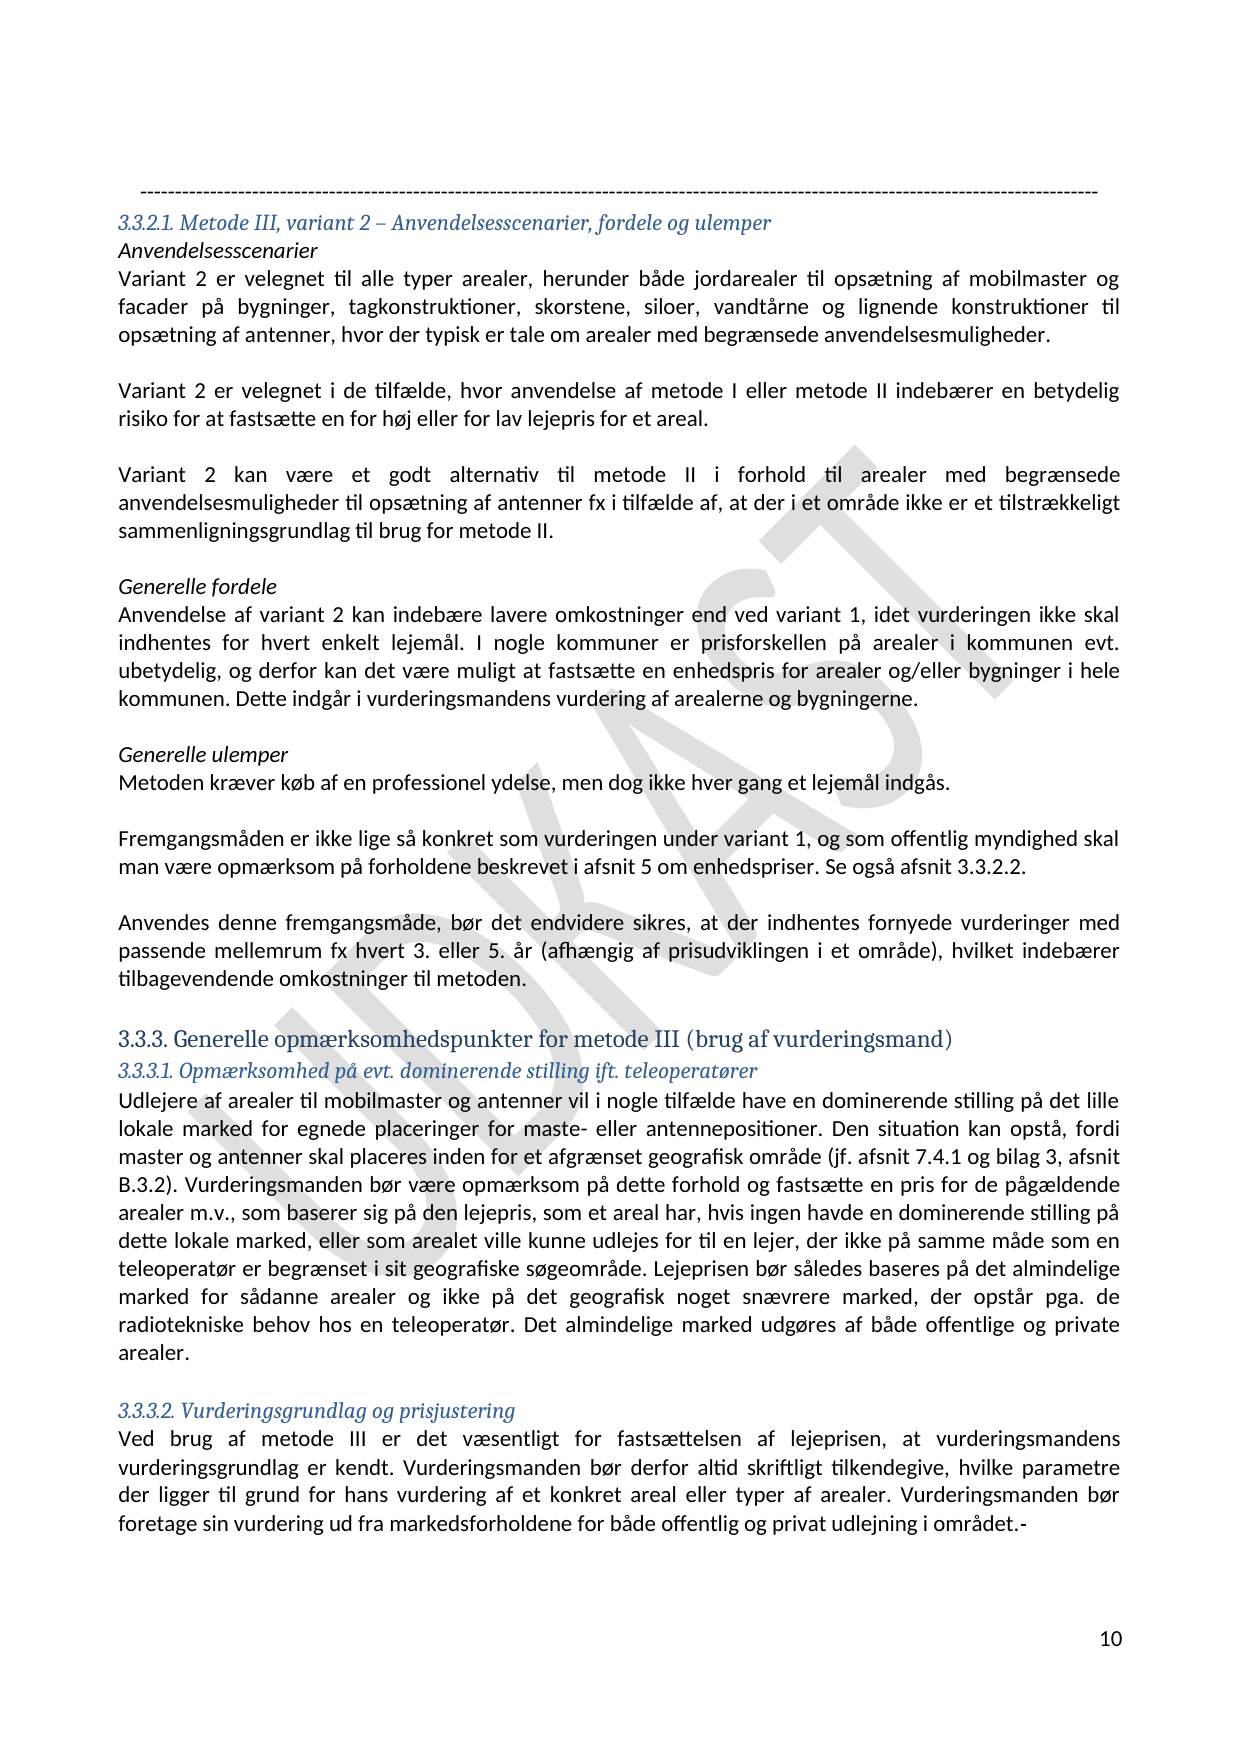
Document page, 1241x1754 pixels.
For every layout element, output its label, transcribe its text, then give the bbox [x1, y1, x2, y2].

text Variant 2 er velegnet i de tilfælde, hvor anvendelse af metode I eller metode II indebærer en betydelig risiko for at fastsætte en for høj eller for lav lejepris for et areal. [118, 376, 1122, 432]
text Generelle ulemper [118, 740, 1122, 768]
subtitle 3.3.2.1. Metode III, variant 2 – Anvendelsesscenarier, fordele og ulemper [118, 209, 1122, 236]
text Variant 2 kan være et godt alternativ til metode II i forhold til arealer med begrænsede anvendelsesmuligheder til opsætning af antenner fx i tilfælde af, at der i et område ikke er et tilstrækkeligt sammenligningsgrundlag til brug for metode II. [118, 460, 1122, 544]
text Generelle fordele [118, 572, 1122, 600]
text Anvendelse af variant 2 kan indebære lavere omkostninger end ved variant 1, idet vurderingen ikke skal indhentes for hvert enkelt lejemål. I nogle kommuner er prisforskellen på arealer i kommunen evt. ubetydelig, og derfor kan det være muligt at fastsætte en enhedspris for arealer og/eller bygninger i hele kommunen. Dette indgår i vurderingsmandens vurdering af arealerne og bygningerne. [118, 600, 1122, 712]
text Metoden kræver køb af en professionel ydelse, men dog ikke hver gang et lejemål indgås. [118, 768, 1122, 796]
subtitle 3.3.3.1. Opmærksomhed på evt. dominerende stilling ift. teleoperatører [118, 1057, 1122, 1084]
text Udlejere af arealer til mobilmaster og antenner vil i nogle tilfælde have en dominerende stilling på det lille lokale marked for egnede placeringer for maste- eller antennepositioner. Den situation kan opstå, fordi master og antenner skal placeres inden for et afgrænset geografisk område (jf. afsnit 7.4.1 og bilag 3, afsnit B.3.2). Vurderingsmanden bør være opmærksom på dette forhold og fastsætte en pris for de pågældende arealer m.v., som baserer sig på den lejepris, som et areal har, hvis ingen havde en dominerende stilling på dette lokale marked, eller som arealet ville kunne udlejes for til en lejer, der ikke på samme måde som en teleoperatør er begrænset i sit geografiske søgeområde. Lejeprisen bør således baseres på det almindelige marked for sådanne arealer og ikke på det geografisk noget snævrere marked, der opstår pga. de radiotekniske behov hos en teleoperatør. Det almindelige marked udgøres af både offentlige og private arealer. [118, 1086, 1122, 1366]
text ----------------------------------------------------------------------------------------------------------------------------------------- [118, 177, 1122, 205]
text Ved brug af metode III er det væsentligt for fastsættelsen af lejeprisen, at vurderingsmandens vurderingsgrundlag er kendt. Vurderingsmanden bør derfor altid skriftligt tilkendegive, hvilke parametre der ligger til grund for hans vurdering af et konkret areal eller typer af arealer. Vurderingsmanden bør foretage sin vurdering ud fra markedsforholdene for både offentlig og privat udlejning i området. [118, 1424, 1122, 1537]
text Fremgangsmåden er ikke lige så konkret som vurderingen under variant 1, og som offentlig myndighed skal man være opmærksom på forholdene beskrevet i afsnit 5 om enhedspriser. Se også afsnit 3.3.2.2. [118, 824, 1122, 880]
text Anvendes denne fremgangsmåde, bør det endvidere sikres, at der indhentes fornyede vurderinger med passende mellemrum fx hvert 3. eller 5. år (afhængig af prisudviklingen i et område), hvilket indebærer tilbagevendende omkostninger til metoden. [118, 908, 1122, 992]
text Variant 2 er velegnet til alle typer arealer, herunder både jordarealer til opsætning af mobilmaster og facader på bygninger, tagkonstruktioner, skorstene, siloer, vandtårne og lignende konstruktioner til opsætning af antenner, hvor der typisk er tale om arealer med begrænsede anvendelsesmuligheder. [118, 264, 1122, 348]
subtitle 3.3.3. Generelle opmærksomhedspunkter for metode III (brug af vurderingsmand) [118, 1024, 1122, 1053]
text Anvendelsesscenarier [118, 236, 1122, 264]
subtitle 3.3.3.2. Vurderingsgrundlag og prisjustering [118, 1398, 1122, 1424]
